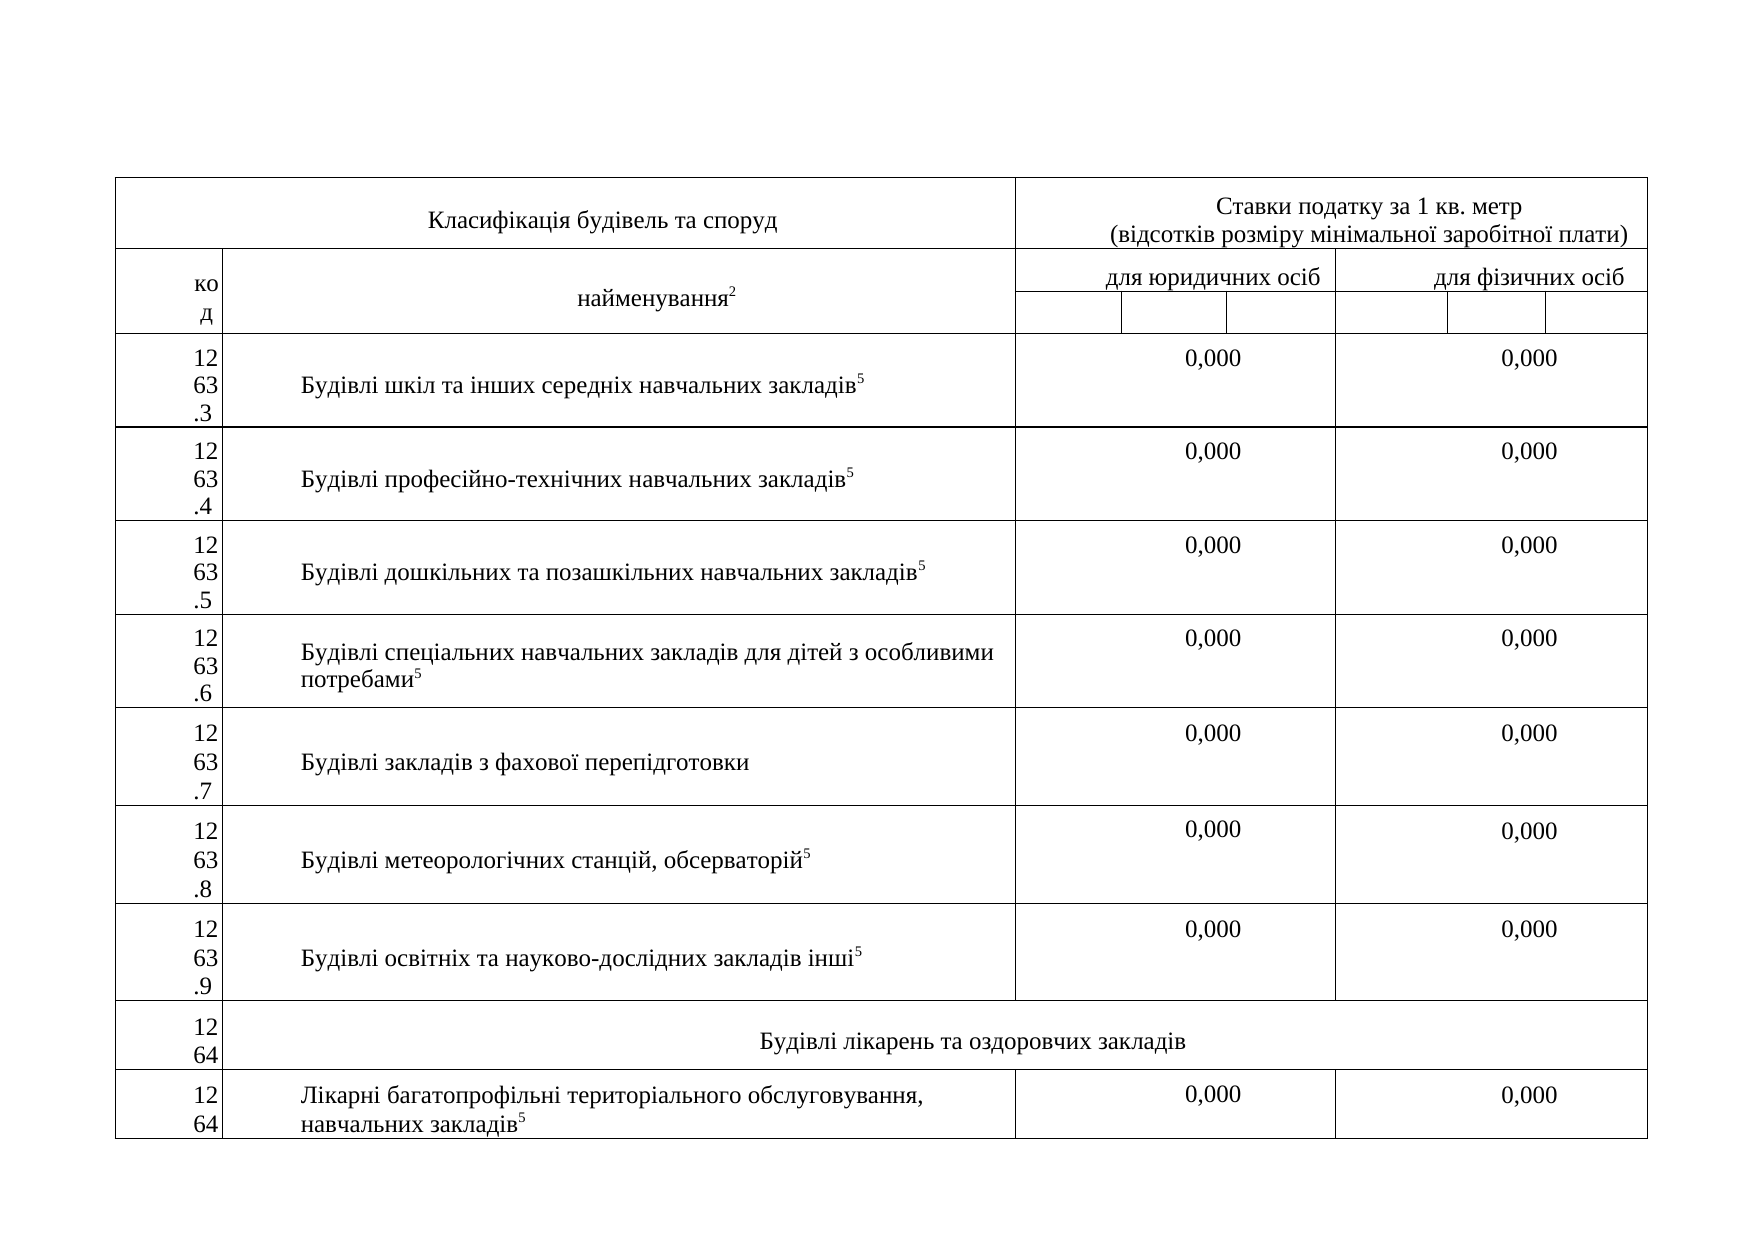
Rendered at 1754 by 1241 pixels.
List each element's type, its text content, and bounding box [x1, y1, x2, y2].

table_header Ставки податку за 1 кв. метр (відсотків розміру мінімальної заробітної плати) [1016, 178, 1647, 248]
table_cell 0,000 [1336, 1070, 1647, 1138]
table_cell [1227, 292, 1335, 333]
table_cell 1264.1 [116, 1070, 222, 1138]
table_cell для фізичних осіб [1336, 249, 1647, 291]
table_cell 0,000 [1336, 708, 1647, 805]
table_cell Будівлі спеціальних навчальних закладів для дітей з особливими потребами5 [223, 615, 1015, 707]
table_cell 1263.8 [116, 806, 222, 902]
table_cell 0,000 [1016, 1070, 1335, 1138]
table_cell 0,000 [1016, 615, 1335, 707]
table_cell 0,000 [1016, 806, 1335, 902]
table_cell 1263.5 [116, 521, 222, 613]
table_cell 0,000 [1336, 806, 1647, 902]
table_cell 0,000 [1336, 904, 1647, 1000]
table_cell 1263.7 [116, 708, 222, 805]
table_cell 0,000 [1016, 521, 1335, 613]
table_cell 1264 [116, 1001, 222, 1069]
table_cell Будівлі метеорологічних станцій, обсерваторій5 [223, 806, 1015, 902]
table_cell 0,000 [1016, 334, 1335, 426]
table_cell 1263.4 [116, 428, 222, 520]
table_cell 0,000 [1336, 334, 1647, 426]
table_cell Будівлі закладів з фахової перепідготовки [223, 708, 1015, 805]
table_cell для юридичних осіб [1016, 249, 1335, 291]
table_cell Будівлі лікарень та оздоровчих закладів [223, 1001, 1647, 1069]
table_cell Будівлі шкіл та інших середніх навчальних закладів5 [223, 334, 1015, 426]
table_cell Будівлі освітніх та науково-дослідних закладів інші5 [223, 904, 1015, 1000]
table_cell 0,000 [1016, 904, 1335, 1000]
table_cell [1016, 292, 1121, 333]
table_cell [1336, 292, 1447, 333]
table_cell Будівлі дошкільних та позашкільних навчальних закладів5 [223, 521, 1015, 613]
table_cell [1122, 292, 1226, 333]
table_cell 1263.3 [116, 334, 222, 426]
table_cell 1263.6 [116, 615, 222, 707]
table_cell [1546, 292, 1647, 333]
table_cell код [116, 249, 222, 333]
table_header Класифікація будівель та споруд [116, 178, 1015, 248]
table_cell Будівлі професійно-технічних навчальних закладів5 [223, 428, 1015, 520]
table_cell 1263.9 [116, 904, 222, 1000]
table_cell 0,000 [1016, 428, 1335, 520]
table_cell 0,000 [1016, 708, 1335, 805]
table_cell найменування2 [223, 249, 1015, 333]
table_cell Лікарні багатопрофільні територіального обслуговування, навчальних закладів5 [223, 1070, 1015, 1138]
table_cell 0,000 [1336, 615, 1647, 707]
table_cell 0,000 [1336, 428, 1647, 520]
table_cell [1448, 292, 1545, 333]
table_cell 0,000 [1336, 521, 1647, 613]
